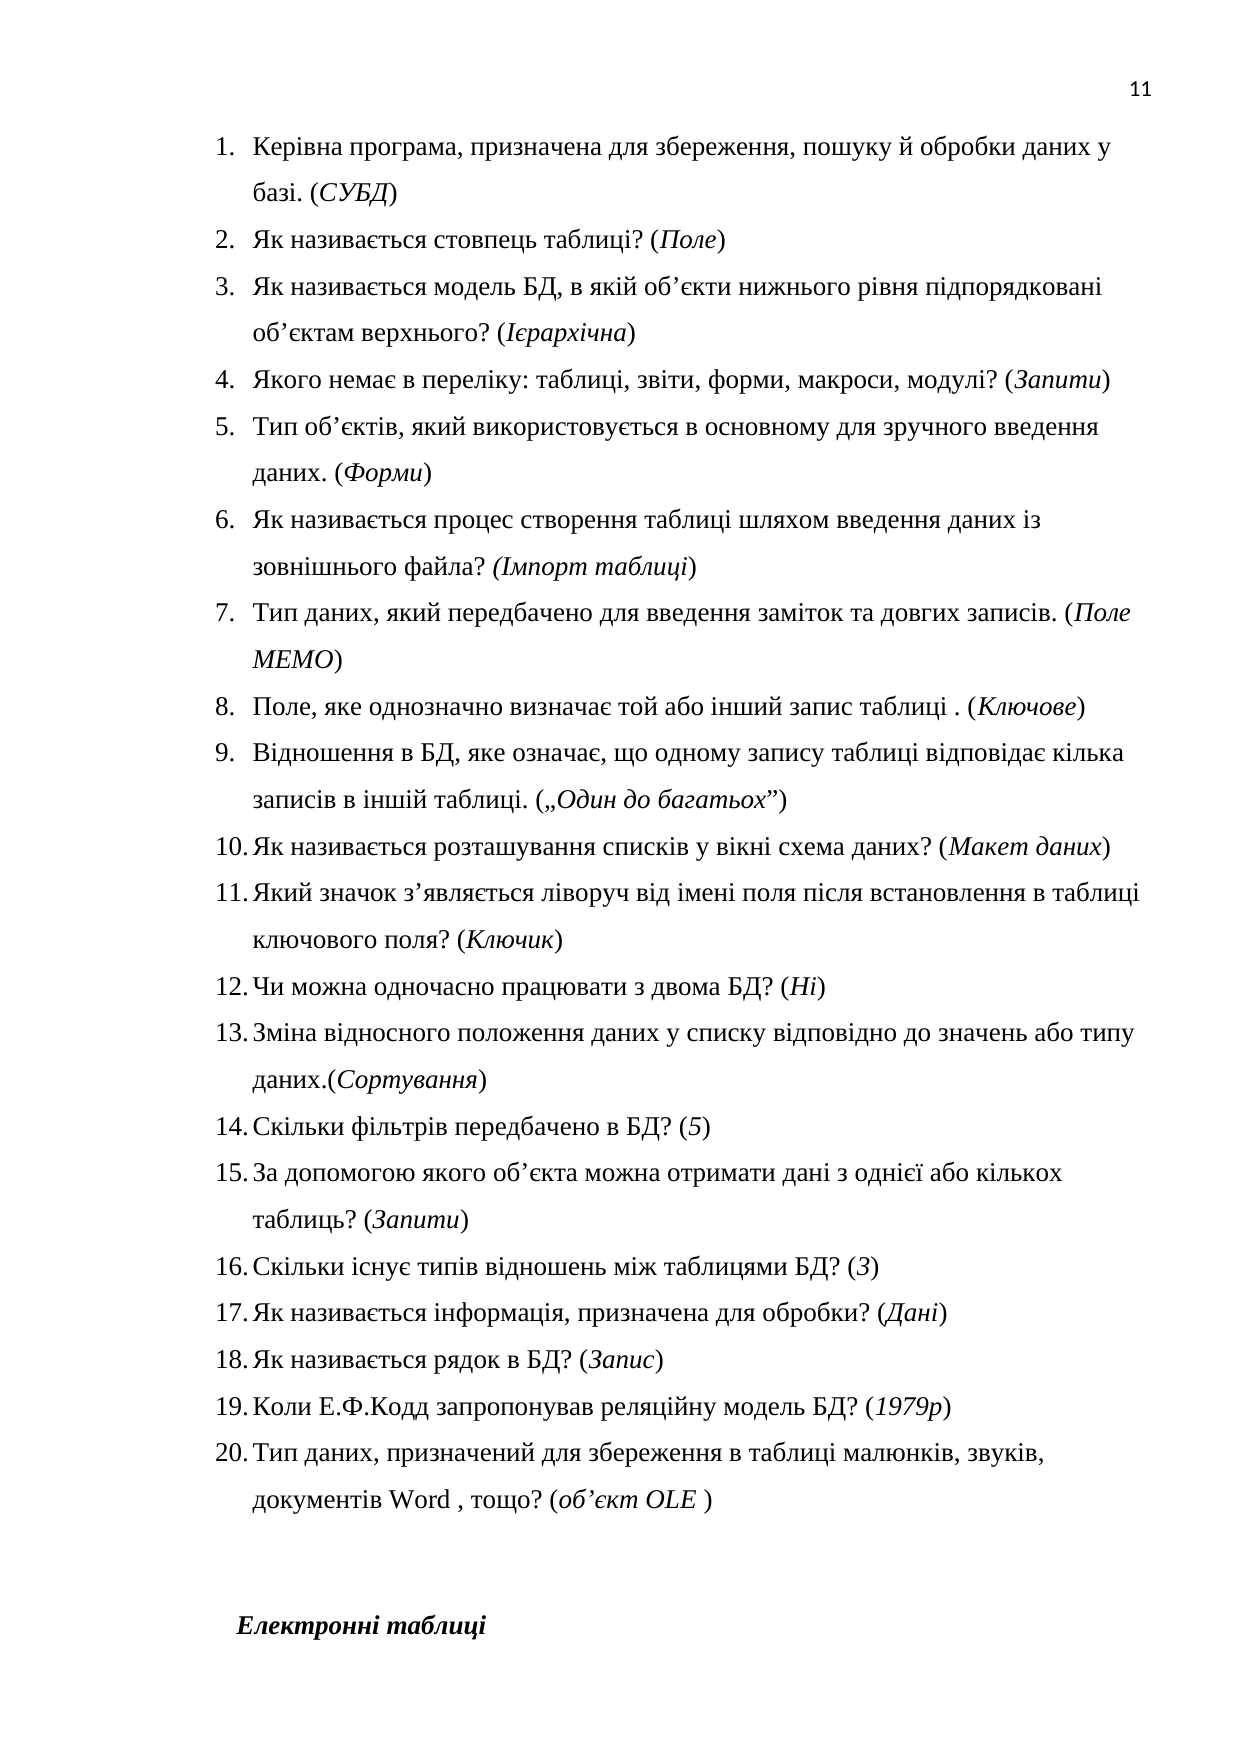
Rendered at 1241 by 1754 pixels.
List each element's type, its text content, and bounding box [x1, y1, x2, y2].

list Якого немає в переліку: таблиці, звіти, форми, макроси, модулі? (Запити) [215, 363, 1152, 394]
list Керівна програма, призначена для збереження, пошуку й обробки даних у базі. (СУБД) [215, 130, 1152, 208]
list Як називається розташування списків у вікні схема даних? (Макет даних) [215, 830, 1152, 861]
list Як називається стовпець таблиці? (Поле) [215, 223, 1152, 254]
list Поле, яке однозначно визначає той або інший запис таблиці . (Ключове) [215, 690, 1152, 721]
text Електронні таблиці [177, 1609, 1152, 1640]
list Чи можна одночасно працювати з двома БД? (Ні) [215, 970, 1152, 1001]
list Як називається процес створення таблиці шляхом введення даних із зовнішнього файла? (Імпорт таблиці) [215, 503, 1152, 581]
list Тип даних, який передбачено для введення заміток та довгих записів. (Поле МЕМО) [215, 596, 1152, 674]
list Коли Е.Ф.Кодд запропонував реляційну модель БД? (1979р) [215, 1390, 1152, 1421]
list Скільки існує типів відношень між таблицями БД? (3) [215, 1250, 1152, 1281]
list Який значок з’являється ліворуч від імені поля після встановлення в таблиці ключового поля? (Ключик) [215, 876, 1152, 954]
list Як називається рядок в БД? (Запис) [215, 1343, 1152, 1374]
list Як називається модель БД, в якій об’єкти нижнього рівня підпорядковані об’єктам верхнього? (Ієрархічна) [215, 270, 1152, 348]
list Як називається інформація, призначена для обробки? (Дані) [215, 1296, 1152, 1328]
list Скільки фільтрів передбачено в БД? (5) [215, 1110, 1152, 1141]
list Зміна відносного положення даних у списку відповідно до значень або типу даних.(Сортування) [215, 1016, 1152, 1094]
list Тип даних, призначений для збереження в таблиці малюнків, звуків, документів Word , тощо? (об’єкт OLE ) [215, 1436, 1152, 1514]
list Тип об’єктів, який використовується в основному для зручного введення даних. (Форми) [215, 410, 1152, 488]
list Відношення в БД, яке означає, що одному запису таблиці відповідає кілька записів в іншій таблиці. („Один до багатьох”) [215, 736, 1152, 814]
list За допомогою якого об’єкта можна отримати дані з однієї або кількох таблиць? (Запити) [215, 1156, 1152, 1234]
